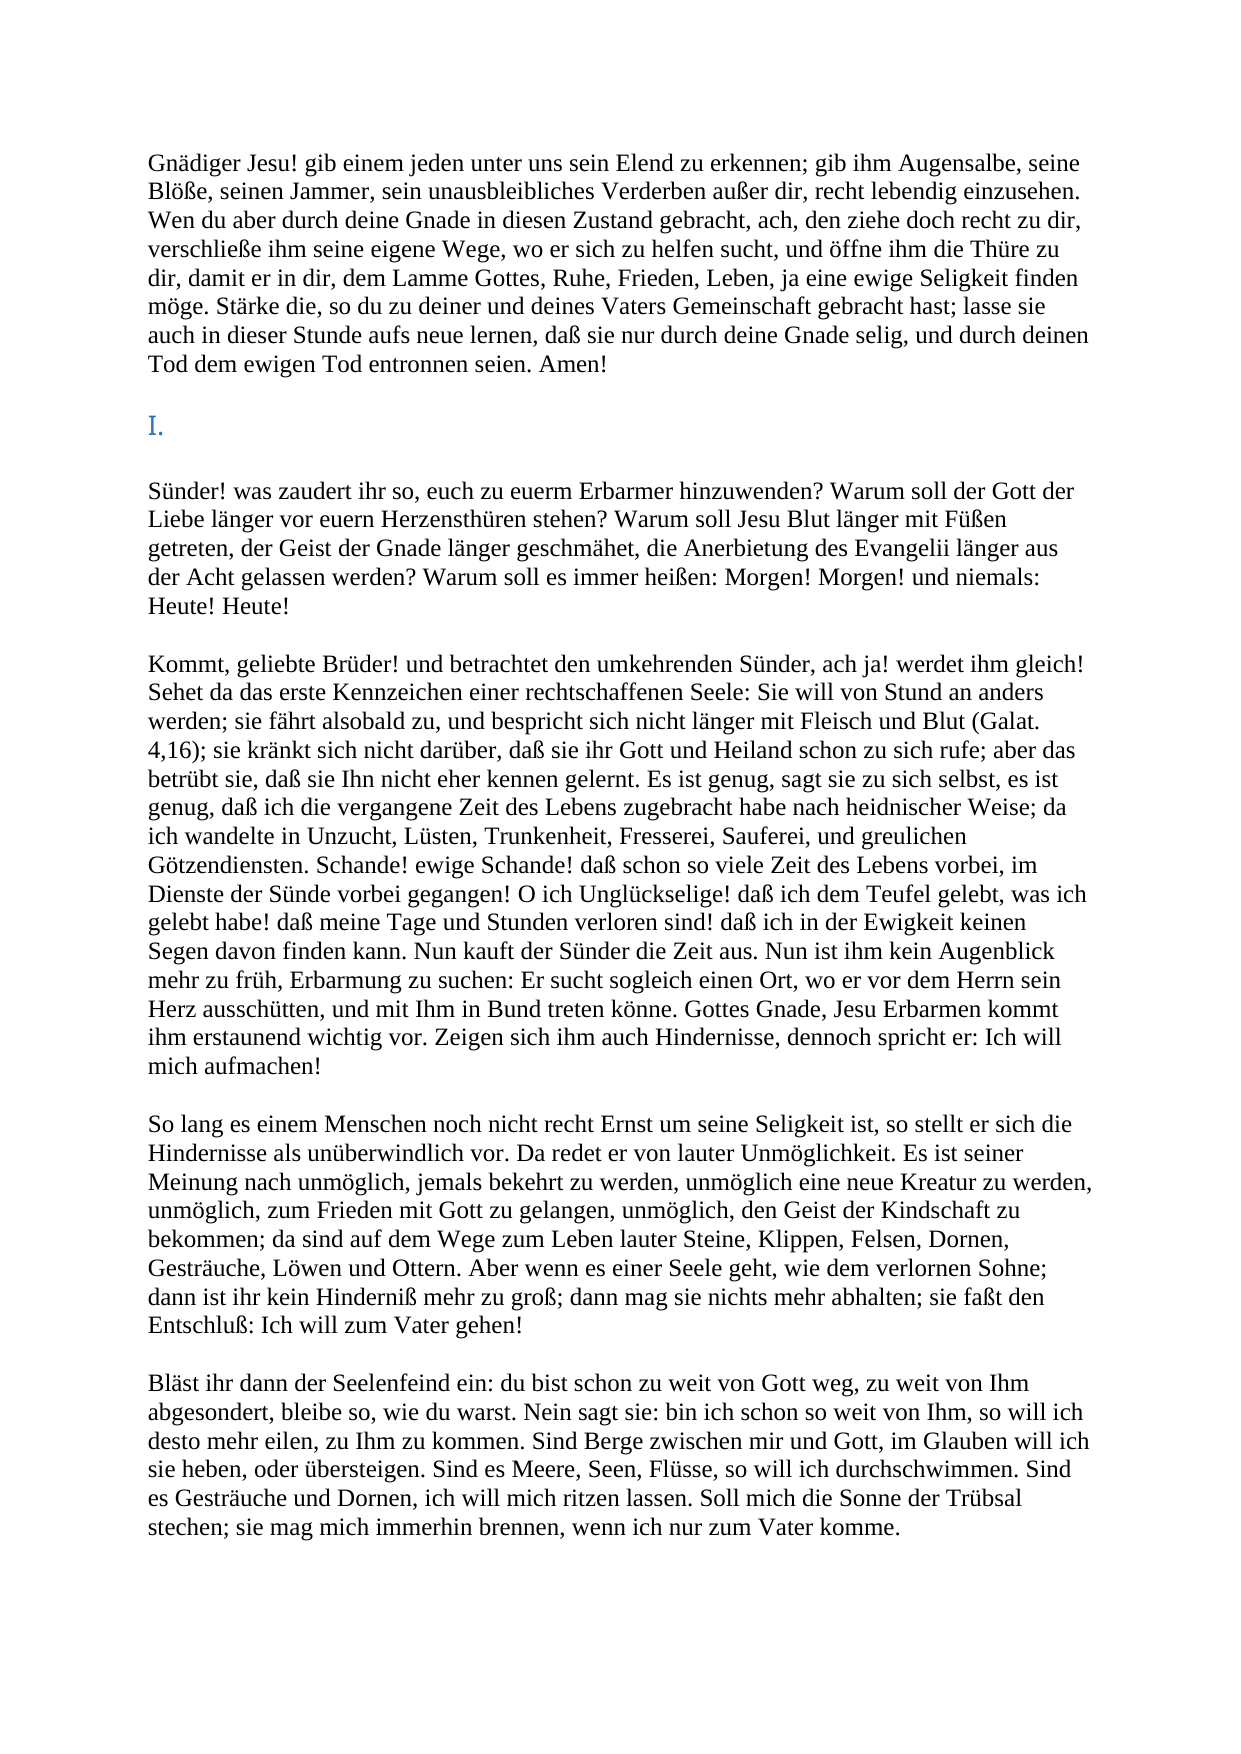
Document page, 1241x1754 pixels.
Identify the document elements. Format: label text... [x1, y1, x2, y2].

text So lang es einem Menschen noch nicht recht Ernst um seine Seligkeit ist, so stellt er sich die Hindernisse als unüberwindlich vor. Da redet er von lauter Unmöglichkeit. Es ist seiner Meinung nach unmöglich, jemals bekehrt zu werden, unmöglich eine neue Kreatur zu werden, unmöglich, zum Frieden mit Gott zu gelangen, unmöglich, den Geist der Kindschaft zu bekommen; da sind auf dem Wege zum Leben lauter Steine, Klippen, Felsen, Dornen, Gesträuche, Löwen und Ottern. Aber wenn es einer Seele geht, wie dem verlornen Sohne; dann ist ihr kein Hinderniß mehr zu groß; dann mag sie nichts mehr abhalten; sie faßt den Entschluß: Ich will zum Vater gehen! [148, 1225, 1093, 1455]
text Gnädiger Jesu! gib einem jeden unter uns sein Elend zu erkennen; gib ihm Augensalbe, seine Blöße, seinen Jammer, sein unausbleibliches Verderben außer dir, recht lebendig einzusehen. Wen du aber durch deine Gnade in diesen Zustand gebracht, ach, den ziehe doch recht zu dir, verschließe ihm seine eigene Wege, wo er sich zu helfen sucht, und öffne ihm die Thüre zu dir, damit er in dir, dem Lamme Gottes, Ruhe, Frieden, Leben, ja eine ewige Seligkeit finden möge. Stärke die, so du zu deiner und deines Vaters Gemeinschaft gebracht hast; lasse sie auch in dieser Stunde aufs neue lernen, daß sie nur durch deine Gnade selig, und durch deinen Tod dem ewigen Tod entronnen seien. Amen! [148, 263, 1093, 493]
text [148, 1484, 1093, 1599]
text Kommt, geliebte Brüder! und betrachtet den umkehrenden Sünder, ach ja! werdet ihm gleich! Sehet da das erste Kennzeichen einer rechtschaffenen Seele: Sie will von Stund an anders werden; sie fährt alsobald zu, und bespricht sich nicht länger mit Fleisch und Blut (Galat. 4,16); sie kränkt sich nicht darüber, daß sie ihr Gott und Heiland schon zu sich rufe; aber das betrübt sie, daß sie Ihn nicht eher kennen gelernt. Es ist genug, sagt sie zu sich selbst, es ist genug, daß ich die vergangene Zeit des Lebens zugebracht habe nach heidnischer Weise; da ich wandelte in Unzucht, Lüsten, Trunkenheit, Fresserei, Sauferei, und greulichen Götzendiensten. Schande! ewige Schande! daß schon so viele Zeit des Lebens vorbei, im Dienste der Sünde vorbei gegangen! O ich Unglückselige! daß ich dem Teufel gelebt, was ich gelebt habe! daß meine Tage und Stunden verloren sind! daß ich in der Ewigkeit keinen Segen davon finden kann. Nun kauft der Sünder die Zeit aus. Nun ist ihm kein Augenblick mehr zu früh, Erbarmung zu suchen: Er sucht sogleich einen Ort, wo er vor dem Herrn sein Herz ausschütten, und mit Ihm in Bund treten könne. Gottes Gnade, Jesu Erbarmen kommt ihm erstaunend wichtig vor. Zeigen sich ihm auch Hindernisse, dennoch spricht er: Ich will mich aufmachen! [148, 764, 1093, 1196]
list Sie verzaget an allen ihren Kräften, sich selbst zu helfen. [185, 148, 1093, 176]
text Sünder! was zaudert ihr so, euch zu euerm Erbarmer hinzuwenden? Warum soll der Gott der Liebe länger vor euern Herzensthüren stehen? Warum soll Jesu Blut länger mit Füßen getreten, der Geist der Gnade länger geschmähet, die Anerbietung des Evangelii länger aus der Acht gelassen werden? Warum soll es immer heißen: Morgen! Morgen! und niemals: Heute! Heute! [148, 592, 1093, 735]
list Sie kommt als eine unwürdige Sünderin, zu Gott. [185, 206, 1093, 234]
subtitle I. [148, 523, 1093, 559]
